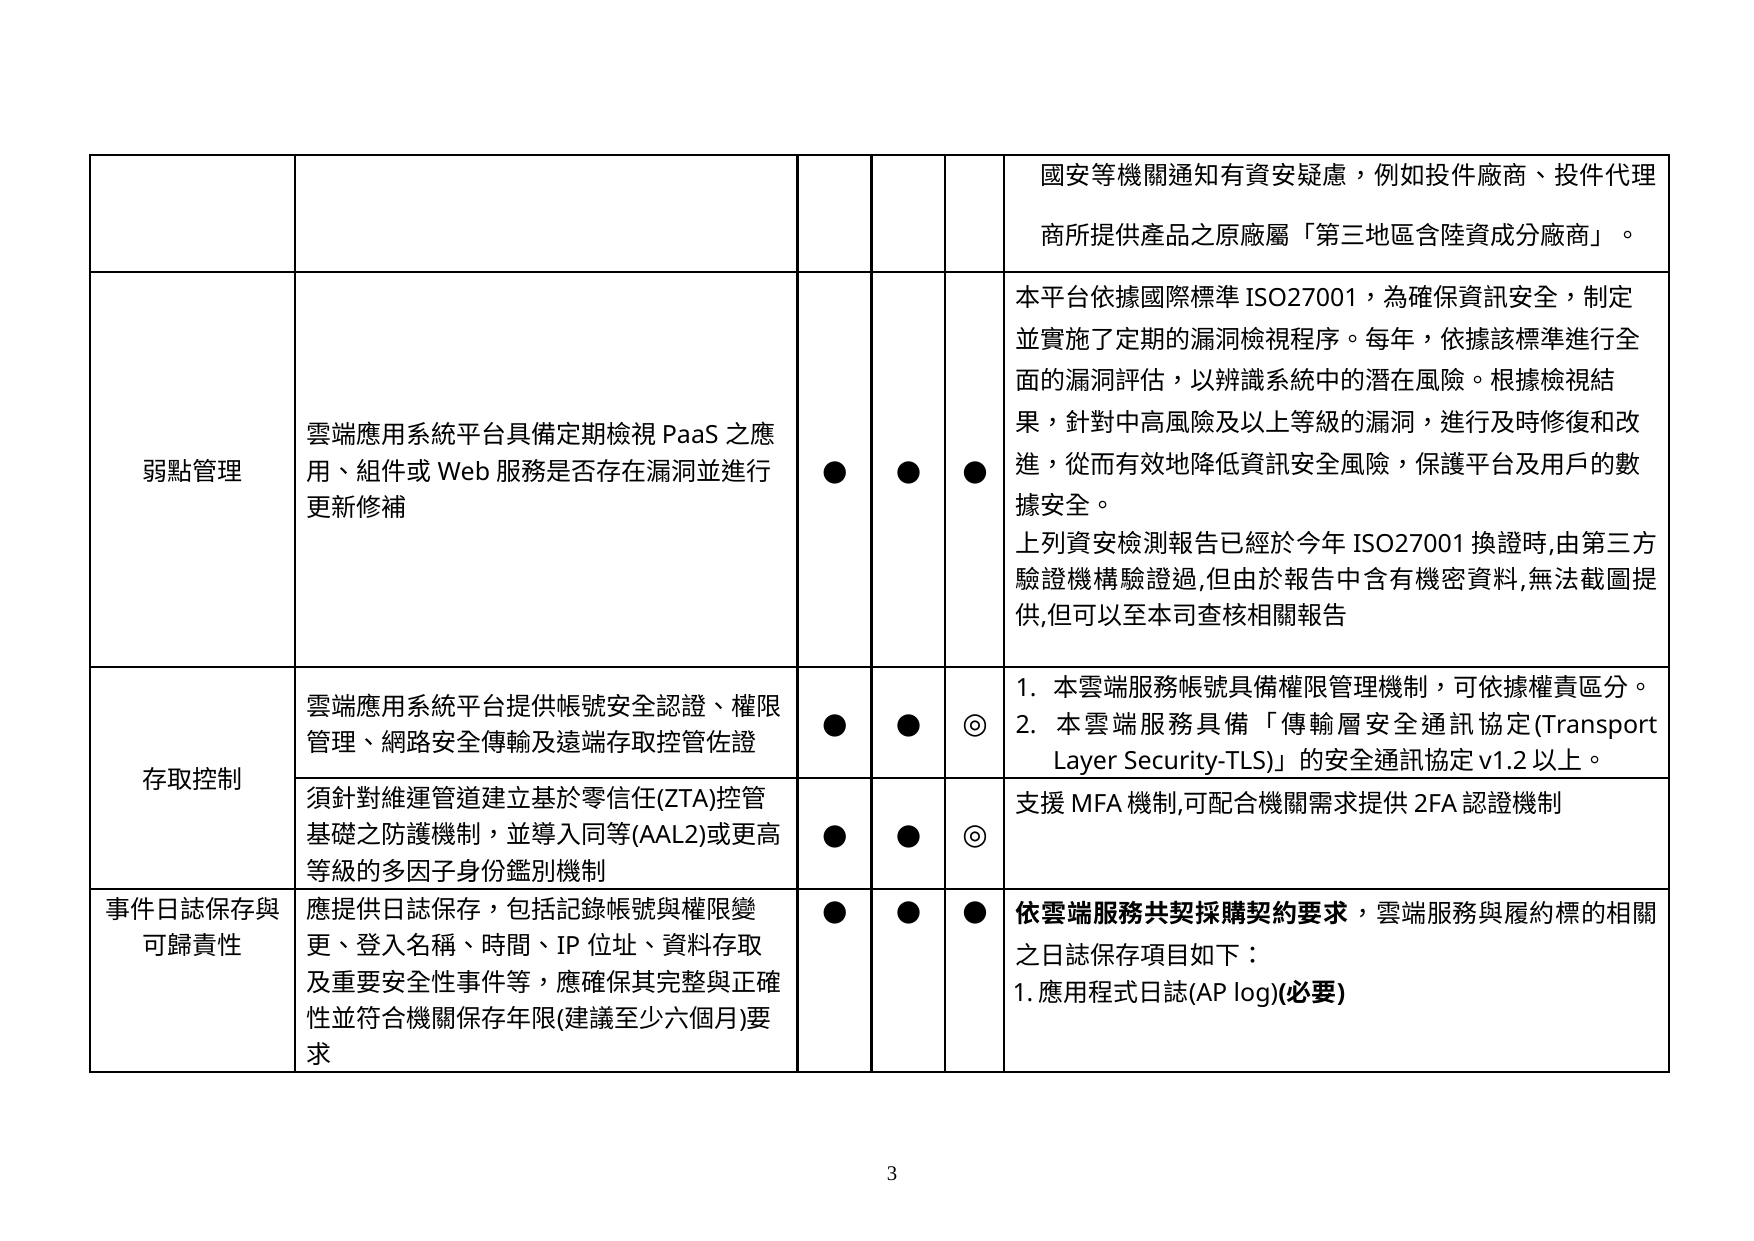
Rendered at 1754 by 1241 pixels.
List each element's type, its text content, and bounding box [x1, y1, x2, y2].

table_cell ● [873, 668, 944, 777]
table_cell [296, 156, 796, 271]
table_cell ● [799, 779, 870, 887]
table_cell 弱點管理 [91, 273, 294, 666]
table_cell ● [799, 156, 870, 271]
table_cell 事件日誌保存與可歸責性 [91, 890, 294, 1071]
table_cell [296, 779, 796, 887]
table_cell ◎ [946, 668, 1003, 777]
table_cell 本平台依據國際標準ISO27001，為確保資訊安全，制定並實施了定期的漏洞檢視程序。每年，依據該標準進行全面的漏洞評估，以辨識系統中的潛在風險。根據檢視結果，針對中高風險及以上等級的漏洞，進行及時修復和改進，從而有效地降低資訊安全風險，保護平台及用戶的數據安全。 上列資安檢測報告已經於今年ISO27001換證時,由第三方驗證機構驗證過,但由於報告中含有機密資料,無法截圖提供,但可以至本司查核相關報告 [1005, 273, 1668, 666]
table_cell ● [799, 890, 870, 1071]
table_cell ⬛符合要求： [1005, 156, 1668, 271]
table_cell ● [946, 273, 1003, 666]
table_cell [1005, 779, 1668, 887]
table_cell ● [799, 668, 870, 777]
table_cell [296, 890, 796, 1071]
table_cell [1005, 890, 1668, 1071]
table_cell ◎ [946, 779, 1003, 887]
table_cell ● [873, 779, 944, 887]
table_cell ● [946, 156, 1003, 271]
table_cell ● [873, 273, 944, 666]
table_cell [1005, 668, 1668, 777]
table_cell ● [873, 890, 944, 1071]
table_cell [296, 273, 796, 666]
table_cell ● [799, 273, 870, 666]
table_cell ● [946, 890, 1003, 1071]
table_cell [296, 668, 796, 777]
table_cell ● [873, 156, 944, 271]
table_cell 存取控制 [91, 668, 294, 887]
